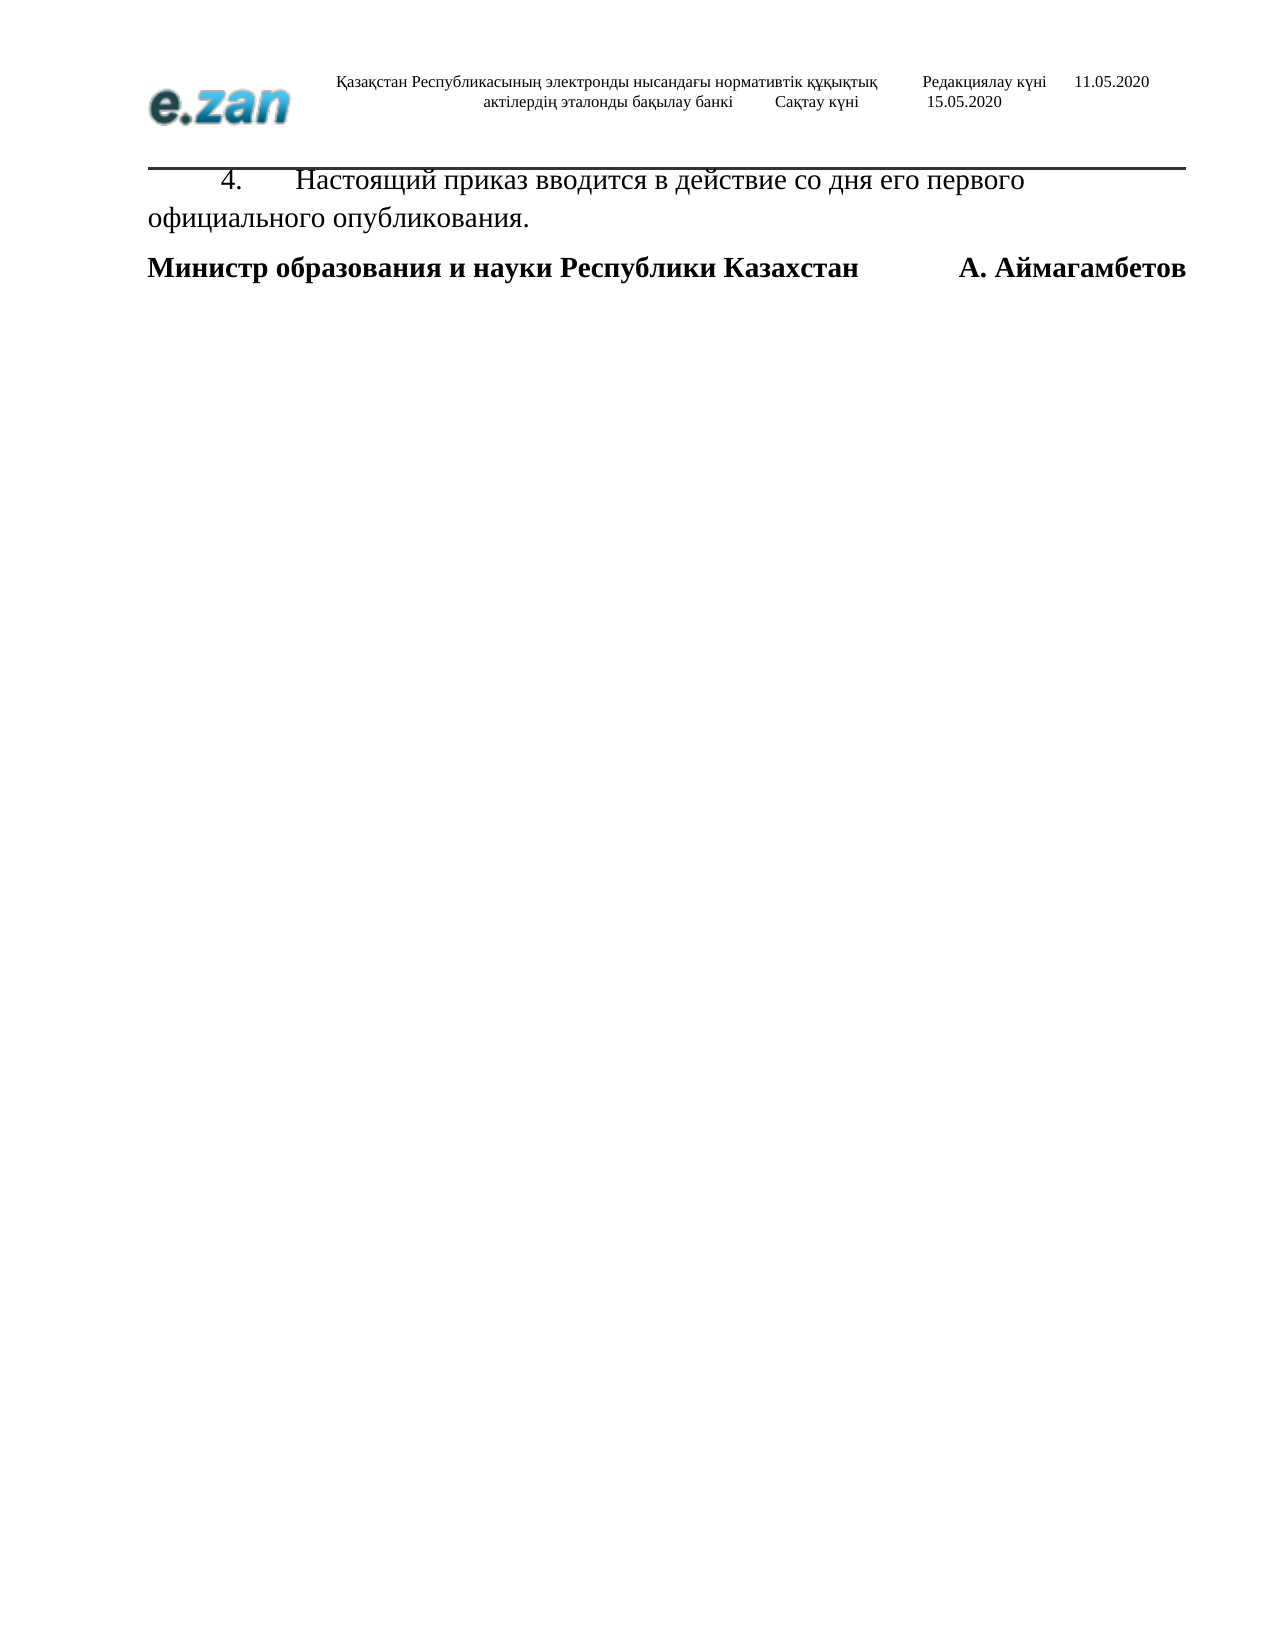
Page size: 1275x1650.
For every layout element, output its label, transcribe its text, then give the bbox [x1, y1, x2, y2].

subtitle Министр образования и науки Республики Казахстан А. Аймагамбетов [147, 250, 1186, 284]
picture [147, 83, 293, 129]
list Настоящий приказ вводится в действие со дня его первого официального опубликования. [148, 162, 1186, 233]
